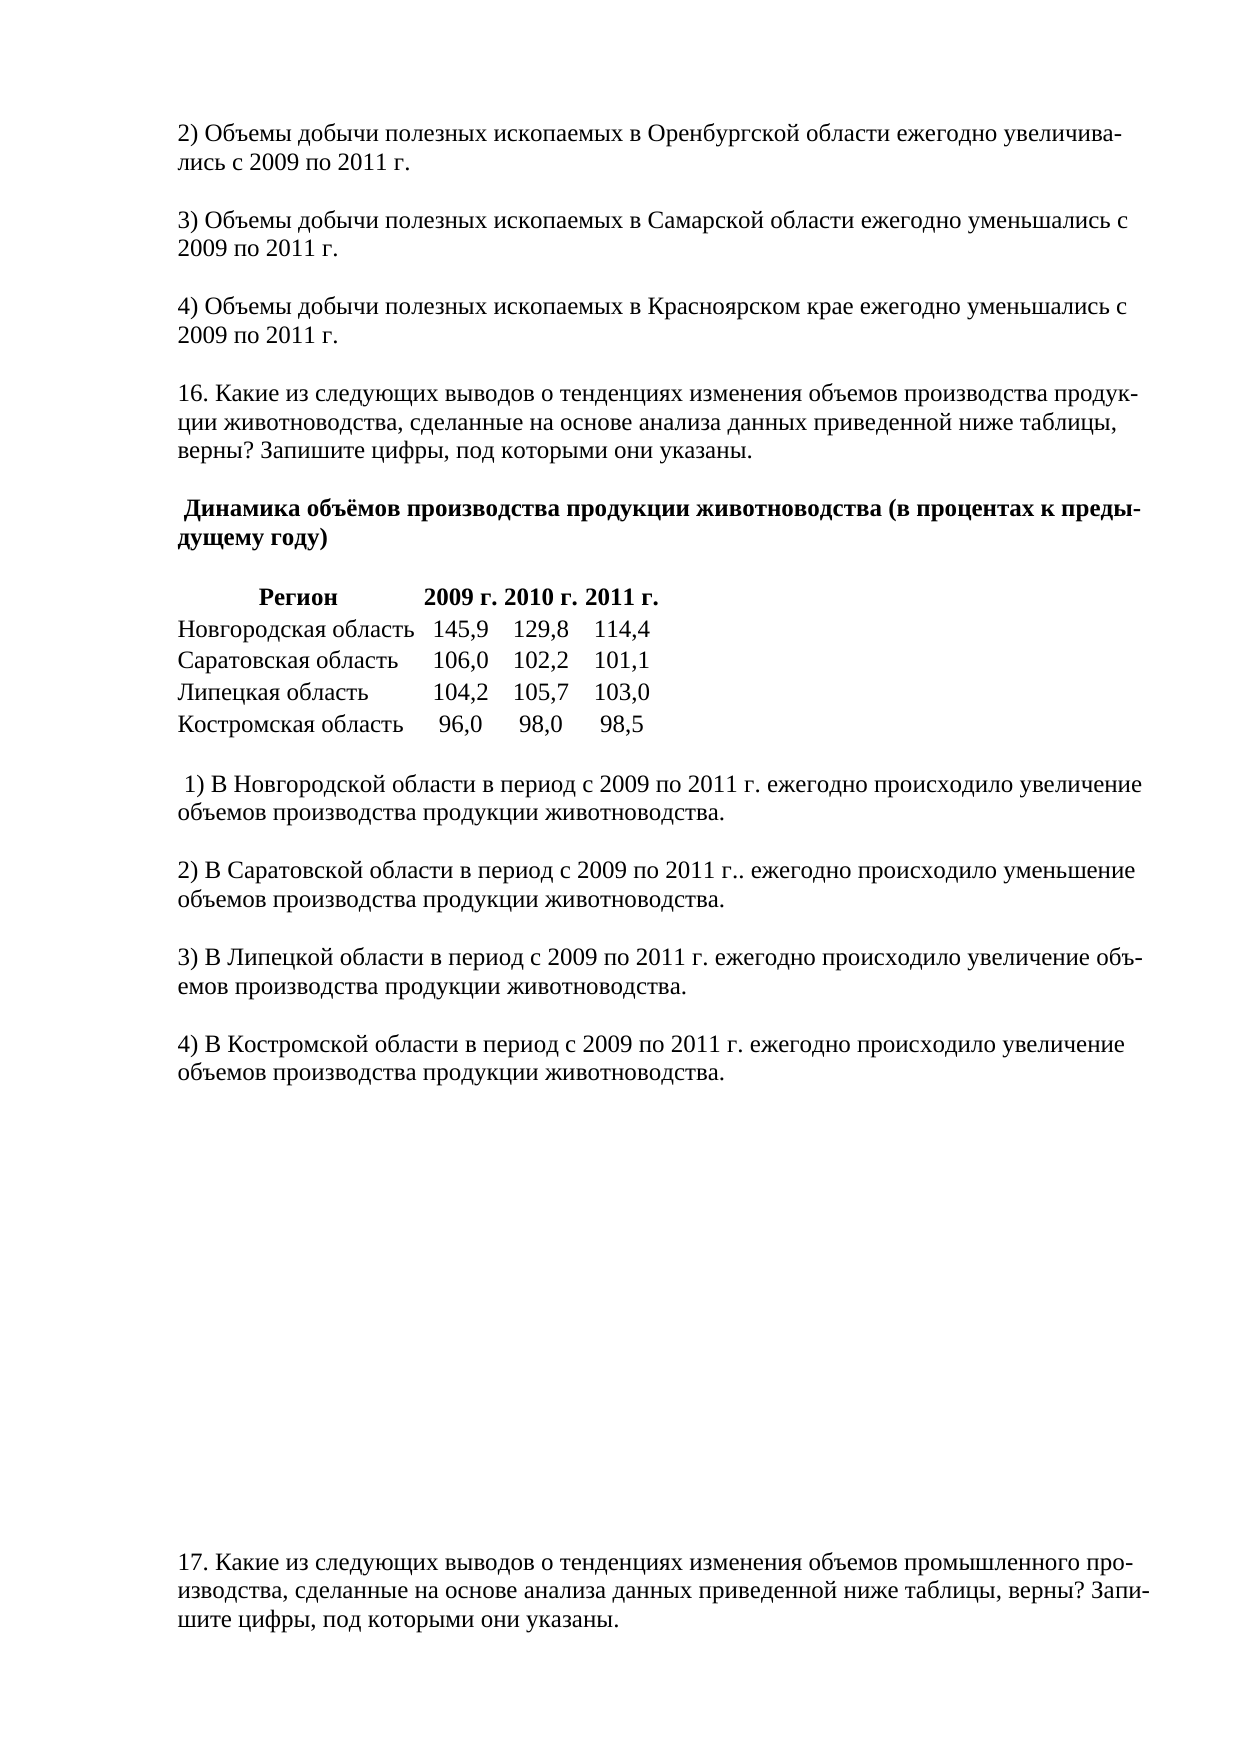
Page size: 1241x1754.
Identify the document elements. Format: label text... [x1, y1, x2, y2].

table_cell 105,7 [501, 676, 581, 708]
table_cell 129,8 [501, 612, 581, 644]
table_cell 104,2 [421, 676, 501, 708]
text 1) В Новгородской области в период с 2009 по 2011 г. ежегодно происходило увеличение объемов производства продукции животноводства. [177, 769, 1152, 826]
text 4) В Костромской области в период с 2009 по 2011 г. ежегодно происходило увеличение объемов производства продукции животноводства. [177, 1029, 1152, 1086]
table_cell Новгородская область [176, 612, 421, 644]
table_cell 106,0 [421, 644, 501, 676]
table_cell 98,0 [501, 708, 581, 739]
table_cell 114,4 [581, 612, 662, 644]
table_cell 145,9 [421, 612, 501, 644]
table_cell 103,0 [581, 676, 662, 708]
table_cell Липецкая область [176, 676, 421, 708]
table_header 2011 г. [581, 580, 662, 612]
text 3) Объемы добычи полезных ископаемых в Самарской области ежегодно уменьшались с 2009 по 2011 г. [177, 205, 1152, 262]
text 2) В Саратовской области в период с 2009 по 2011 г.. ежегодно происходило уменьшение объемов производства продукции животноводства. [177, 855, 1152, 913]
table_cell 101,1 [581, 644, 662, 676]
text 3) В Липецкой области в период с 2009 по 2011 г. ежегодно происходило увеличение объемов производства продукции животноводства. [177, 942, 1152, 999]
table_cell 102,2 [501, 644, 581, 676]
text 4) Объемы добычи полезных ископаемых в Красноярском крае ежегодно уменьшались с 2009 по 2011 г. [177, 291, 1152, 349]
table_header 2009 г. [421, 580, 501, 612]
table_cell Саратовская область [176, 644, 421, 676]
table_cell Костромская область [176, 708, 421, 739]
text 2) Объемы добычи полезных ископаемых в Оренбургской области ежегодно увеличивались с 2009 по 2011 г. [177, 118, 1152, 176]
table_header 2010 г. [501, 580, 581, 612]
text 16. Какие из следующих выводов о тенденциях изменения объемов производства продукции животноводства, сделанные на основе анализа данных приведенной ниже таблицы, верны? Запишите цифры, под которыми они указаны. [177, 378, 1152, 464]
table_cell 98,5 [581, 708, 662, 739]
table_cell 96,0 [421, 708, 501, 739]
text Динамика объёмов производства продукции животноводства (в процентах к предыдущему году) [177, 493, 1152, 551]
text 17. Какие из следующих выводов о тенденциях изменения объемов промышленного производства, сделанные на основе анализа данных приведенной ниже таблицы, верны? Запишите цифры, под которыми они указаны. [177, 1547, 1152, 1633]
table_header Регион [176, 580, 421, 612]
